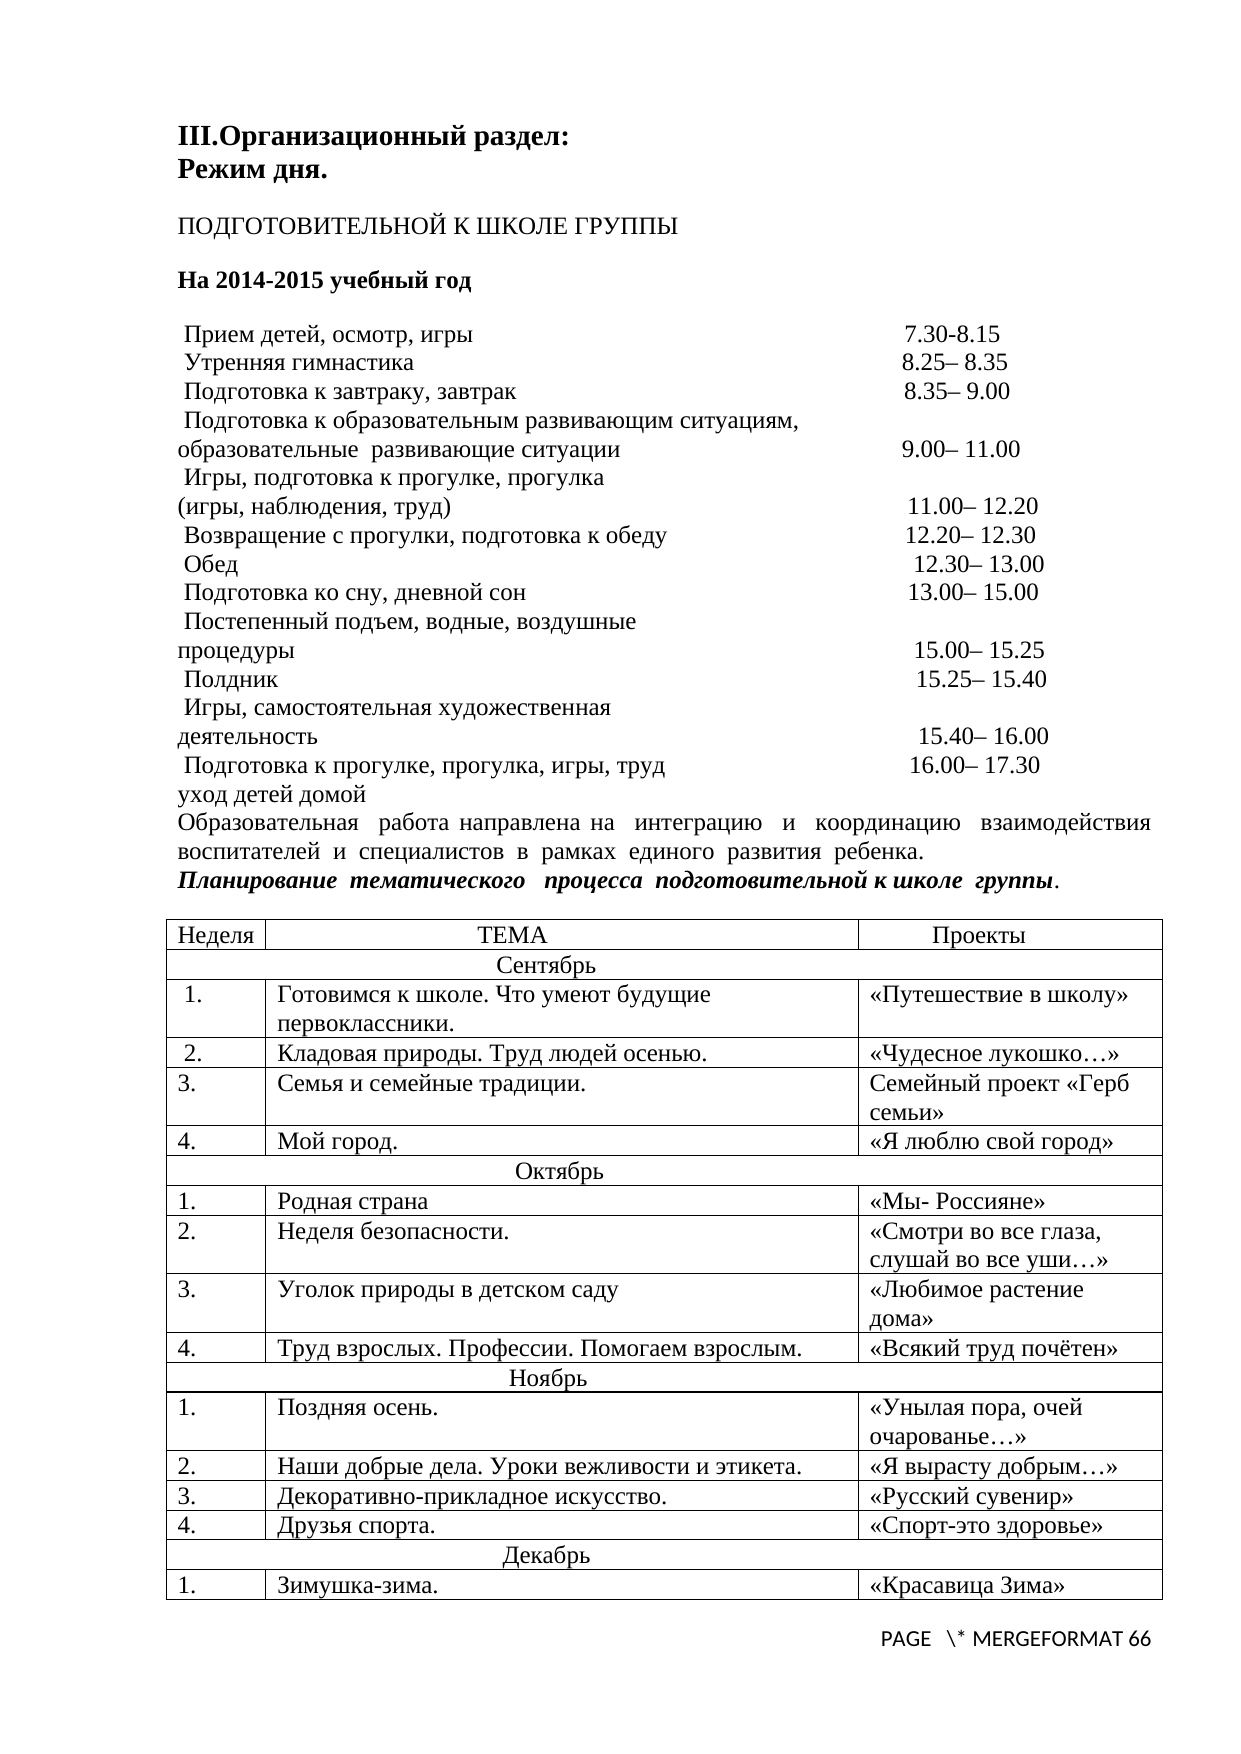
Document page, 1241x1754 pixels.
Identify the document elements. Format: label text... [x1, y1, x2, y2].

text Обед 12.30– 13.00 [177, 549, 1152, 577]
table_cell «Всякий труд почётен» [859, 1333, 1162, 1362]
text Планирование тематического процесса подготовительной к школе группы. [177, 865, 1152, 894]
text (игры, наблюдения, труд) 11.00– 12.20 [177, 491, 1152, 520]
text образовательные развивающие ситуации 9.00– 11.00 [177, 434, 1152, 462]
table_cell «Русский сувенир» [859, 1481, 1162, 1509]
table_cell 3. [167, 1481, 265, 1509]
text Постепенный подъем, водные, воздушные [177, 606, 1152, 635]
table_cell Сентябрь [167, 950, 1162, 978]
table_cell 2. [167, 1038, 265, 1067]
table_cell 1. [167, 1186, 265, 1215]
table_cell Труд взрослых. Профессии. Помогаем взрослым. [266, 1333, 858, 1362]
table_header ТЕМА [266, 920, 858, 949]
table_cell «Чудесное лукошко…» [859, 1038, 1162, 1067]
text процедуры 15.00– 15.25 [177, 635, 1152, 664]
table_cell «Смотри во все глаза, слушай во все уши…» [859, 1216, 1162, 1273]
table_cell Зимушка-зима. [266, 1570, 858, 1599]
table_cell 3. [167, 1068, 265, 1125]
text деятельность 15.40– 16.00 [177, 721, 1152, 750]
table_cell Декоративно-прикладное искусство. [266, 1481, 858, 1509]
table_cell 4. [167, 1511, 265, 1539]
table_cell «Красавица Зима» [859, 1570, 1162, 1599]
text уход детей домой [177, 779, 1152, 807]
table_cell Семья и семейные традиции. [266, 1068, 858, 1125]
text Подготовка ко сну, дневной сон 13.00– 15.00 [177, 577, 1152, 606]
table_cell Мой город. [266, 1126, 858, 1155]
text Подготовка к прогулке, прогулка, игры, труд 16.00– 17.30 [177, 750, 1152, 779]
table_cell 1. [167, 1393, 265, 1450]
table_cell Декабрь [167, 1540, 1162, 1569]
table_cell Поздняя осень. [266, 1393, 858, 1450]
table_cell Наши добрые дела. Уроки вежливости и этикета. [266, 1451, 858, 1480]
table_cell 3. [167, 1274, 265, 1332]
table_cell 1. [167, 980, 265, 1037]
table_cell «Я вырасту добрым…» [859, 1451, 1162, 1480]
text Возвращение с прогулки, подготовка к обеду 12.20– 12.30 [177, 520, 1152, 549]
table_cell Готовимся к школе. Что умеют будущие первоклассники. [266, 980, 858, 1037]
table_cell Октябрь [167, 1156, 1162, 1185]
table_cell «Спорт-это здоровье» [859, 1511, 1162, 1539]
text Образовательная работа направлена на интеграцию и координацию взаимодействия воспитателей и специалистов в рамках единого развития ребенка. [177, 807, 1152, 865]
table_cell Кладовая природы. Труд людей осенью. [266, 1038, 858, 1067]
text Прием детей, осмотр, игры 7.30-8.15 [177, 319, 1152, 347]
table_header Неделя [167, 920, 265, 949]
table_cell «Мы- Россияне» [859, 1186, 1162, 1215]
text ПОДГОТОВИТЕЛЬНОЙ К ШКОЛЕ ГРУППЫ [177, 211, 1152, 240]
table_header Проекты [859, 920, 1162, 949]
table_cell «Любимое растение дома» [859, 1274, 1162, 1332]
table_cell Неделя безопасности. [266, 1216, 858, 1273]
text III.Организационный раздел: [177, 118, 1152, 152]
table_cell Уголок природы в детском саду [266, 1274, 858, 1332]
text Подготовка к завтраку, завтрак 8.35– 9.00 [177, 376, 1152, 405]
text Подготовка к образовательным развивающим ситуациям, [177, 405, 1152, 434]
text Игры, подготовка к прогулке, прогулка [177, 462, 1152, 491]
text Утренняя гимнастика 8.25– 8.35 [177, 347, 1152, 376]
text Полдник 15.25– 15.40 [177, 664, 1152, 692]
table_cell «Унылая пора, очей очарованье…» [859, 1393, 1162, 1450]
text На 2014-2015 учебный год [177, 265, 1152, 294]
table_cell Друзья спорта. [266, 1511, 858, 1539]
table_cell 1. [167, 1570, 265, 1599]
table_cell 4. [167, 1126, 265, 1155]
table_cell Родная страна [266, 1186, 858, 1215]
table_cell 4. [167, 1333, 265, 1362]
text Игры, самостоятельная художественная [177, 692, 1152, 721]
table_cell «Путешествие в школу» [859, 980, 1162, 1037]
table_cell Ноябрь [167, 1363, 1162, 1391]
table_cell 2. [167, 1216, 265, 1273]
text Режим дня. [177, 152, 1152, 185]
table_cell Семейный проект «Герб семьи» [859, 1068, 1162, 1125]
table_cell 2. [167, 1451, 265, 1480]
table_cell «Я люблю свой город» [859, 1126, 1162, 1155]
